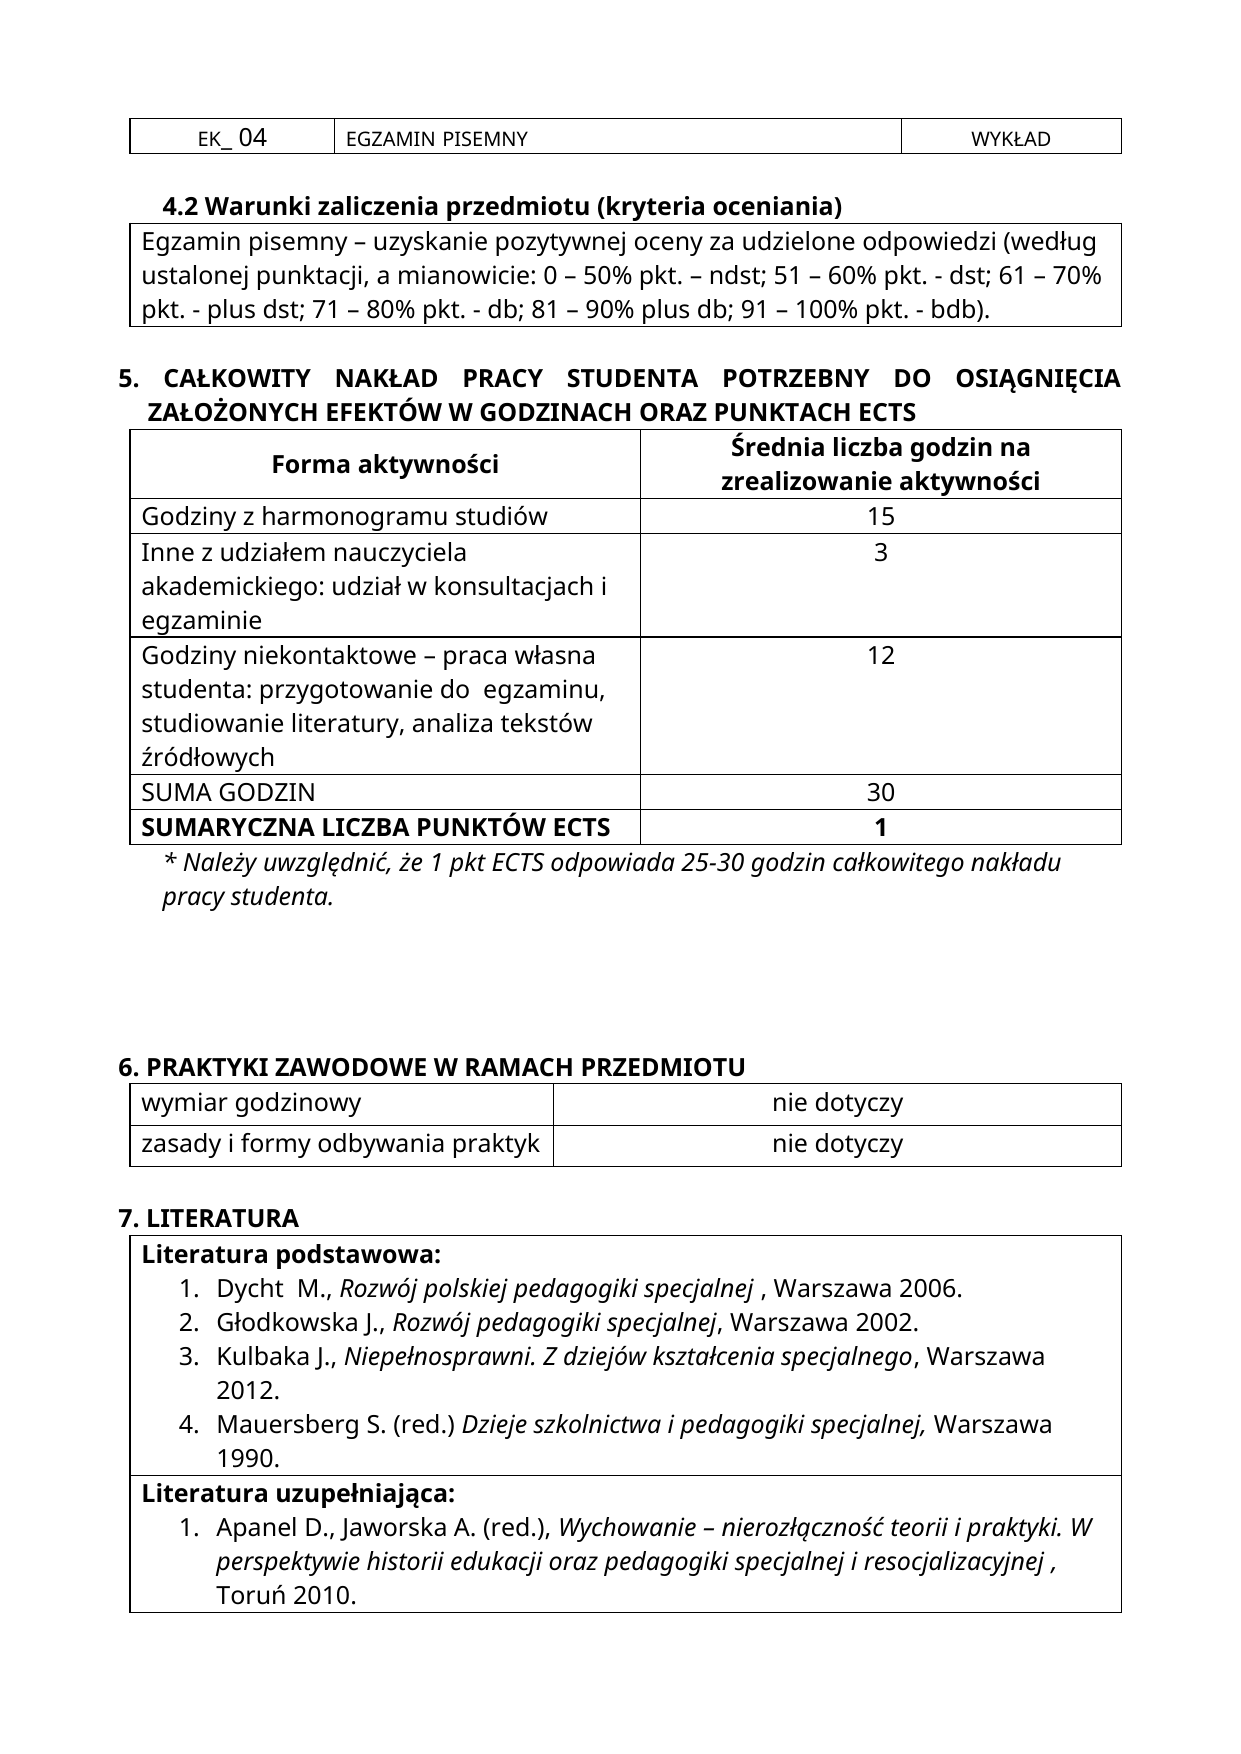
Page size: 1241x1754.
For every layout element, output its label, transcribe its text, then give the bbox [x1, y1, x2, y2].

table_cell 1 [641, 810, 1121, 844]
table_cell 12 [641, 638, 1121, 774]
table_header Egzamin pisemny – uzyskanie pozytywnej oceny za udzielone odpowiedzi (według ustalonej punktacji, a mianowicie: 0 – 50% pkt. – ndst; 51 – 60% pkt. - dst; 61 – 70% pkt. - plus dst; 71 – 80% pkt. - db; 81 – 90% plus db; 91 – 100% pkt. - bdb). [131, 224, 1121, 326]
table_header Średnia liczba godzin na zrealizowanie aktywności [641, 430, 1121, 498]
text * Należy uwzględnić, że 1 pkt ECTS odpowiada 25-30 godzin całkowitego nakładu pracy studenta. [162, 845, 1122, 913]
table_cell wykład [902, 119, 1121, 153]
table_cell ek_ 04 [131, 119, 334, 153]
table_cell 15 [641, 499, 1121, 533]
table_cell 3 [641, 534, 1121, 636]
table_header Forma aktywności [131, 430, 640, 498]
table_cell zasady i formy odbywania praktyk [131, 1126, 553, 1166]
table_header wymiar godzinowy [131, 1084, 553, 1125]
text 5. CAŁKOWITY NAKŁAD PRACY STUDENTA POTRZEBNY DO OSIĄGNIĘCIA ZAŁOŻONYCH EFEKTÓW W GODZINACH ORAZ PUNKTACH ECTS [118, 361, 1122, 429]
table_cell Godziny z harmonogramu studiów [131, 499, 640, 533]
table_cell nie dotyczy [554, 1126, 1121, 1166]
table_cell 30 [641, 775, 1121, 809]
text 6. PRAKTYKI ZAWODOWE W RAMACH PRZEDMIOTU [118, 1049, 1122, 1083]
table_cell SUMA GODZIN [131, 775, 640, 809]
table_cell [131, 1476, 1121, 1612]
text 7. LITERATURA [118, 1201, 1122, 1235]
table_cell Godziny niekontaktowe – praca własna studenta: przygotowanie do egzaminu, studiowanie literatury, analiza tekstów źródłowych [131, 638, 640, 774]
table_cell Inne z udziałem nauczyciela akademickiego: udział w konsultacjach i egzaminie [131, 534, 640, 636]
table_header nie dotyczy [554, 1084, 1121, 1125]
text 4.2 Warunki zaliczenia przedmiotu (kryteria oceniania) [162, 188, 1122, 222]
table_header Literatura podstawowa: Dycht M., Rozwój polskiej pedagogiki specjalnej , Warszawa 2006. Głodkowska J., Rozwój pedagogiki specjalnej, Warszawa 2002. Kulbaka J., Niepełnosprawni. Z dziejów kształcenia specjalnego, Warszawa 2012. Mauersberg S. (red.) Dzieje szkolnictwa i pedagogiki specjalnej, Warszawa 1990. [131, 1236, 1121, 1475]
table_cell egzamin pisemny [335, 119, 901, 153]
table_cell SUMARYCZNA LICZBA PUNKTÓW ECTS [131, 810, 640, 844]
